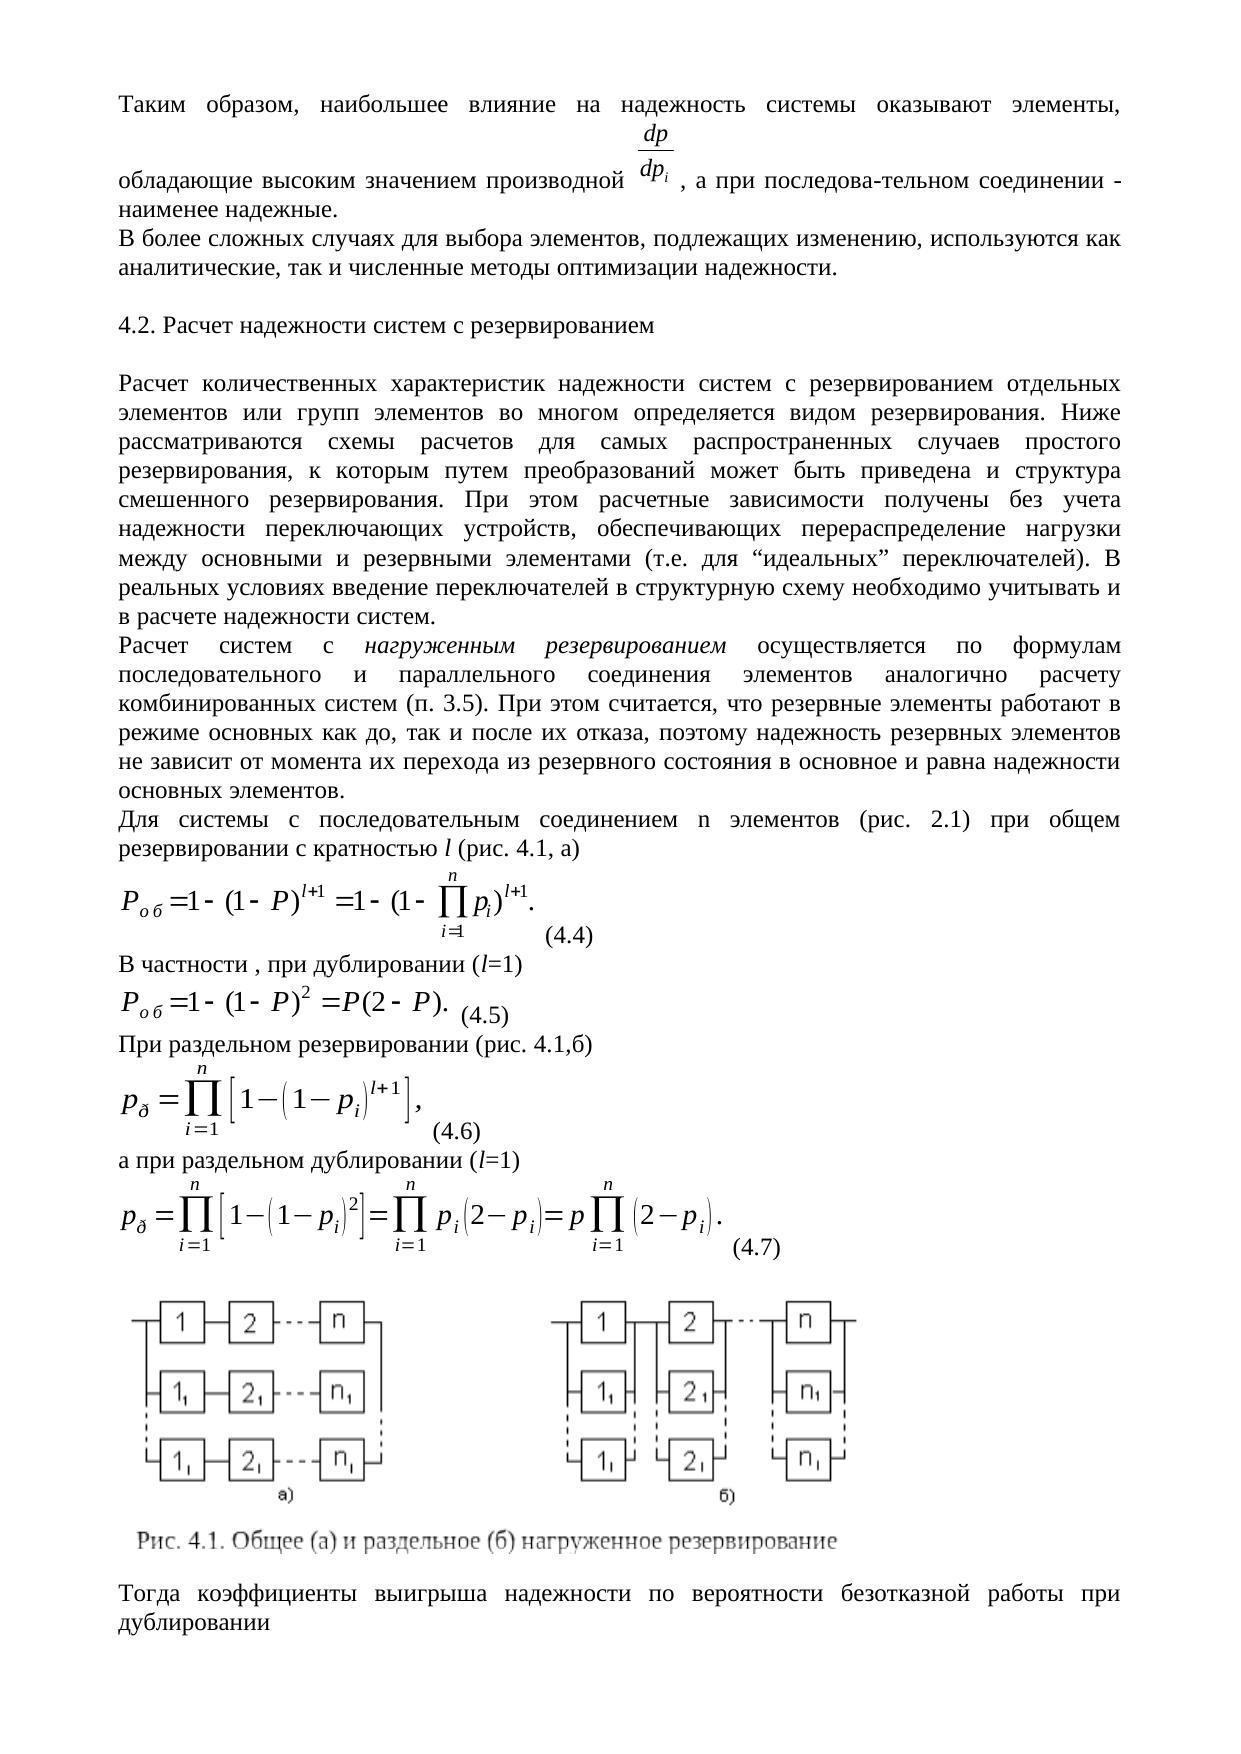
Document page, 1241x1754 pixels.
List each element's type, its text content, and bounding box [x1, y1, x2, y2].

text а при раздельном дублировании (l=1) [118, 1145, 1122, 1174]
text В более сложных случаях для выбора элементов, подлежащих изменению, используются как аналитические, так и численные методы оптимизации надежности. [118, 223, 1122, 281]
text (4.4) [118, 862, 1122, 949]
text Расчет количественных характеристик надежности систем с резервированием отдельных элементов или групп элементов во многом определяется видом резервирования. Ниже рассматриваются схемы расчетов для самых распространенных случаев простого резервирования, к которым путем преобразований может быть приведена и структура смешенного резервирования. При этом расчетные зависимости получены без учета надежности переключающих устройств, обеспечивающих перераспределение нагрузки между основными и резервными элементами (т.е. для “идеальных” переключателей). В реальных условиях введение переключателей в структурную схему необходимо учитывать и в расчете надежности систем. [118, 368, 1122, 629]
text (4.6) [118, 1058, 1122, 1145]
text 4.2. Расчет надежности систем с резервированием [118, 310, 1122, 339]
text Тогда коэффициенты выигрыша надежности по вероятности безотказной работы при дублировании [118, 1577, 1122, 1636]
text Таким образом, наибольшее влияние на надежность системы оказывают элементы, обладающие высоким значением производной , а при последова-тельном соединении - наименее надежные. [118, 89, 1122, 223]
text Расчет систем с нагруженным резервированием осуществляется по формулам последовательного и параллельного соединения элементов аналогично расчету комбинированных систем (п. 3.5). При этом считается, что резервные элементы работают в режиме основных как до, так и после их отказа, поэтому надежность резервных элементов не зависит от момента их перехода из резервного состояния в основное и равна надежности основных элементов. [118, 629, 1122, 804]
text (4.5) [118, 978, 1122, 1029]
text Для системы с последовательным соединением n элементов (рис. 2.1) при общем резервировании с кратностью l (рис. 4.1, а) [118, 804, 1122, 862]
text В частности , при дублировании (l=1) [118, 949, 1122, 978]
text (4.7) [118, 1174, 1122, 1261]
text При раздельном резервировании (рис. 4.1,б) [118, 1029, 1122, 1058]
